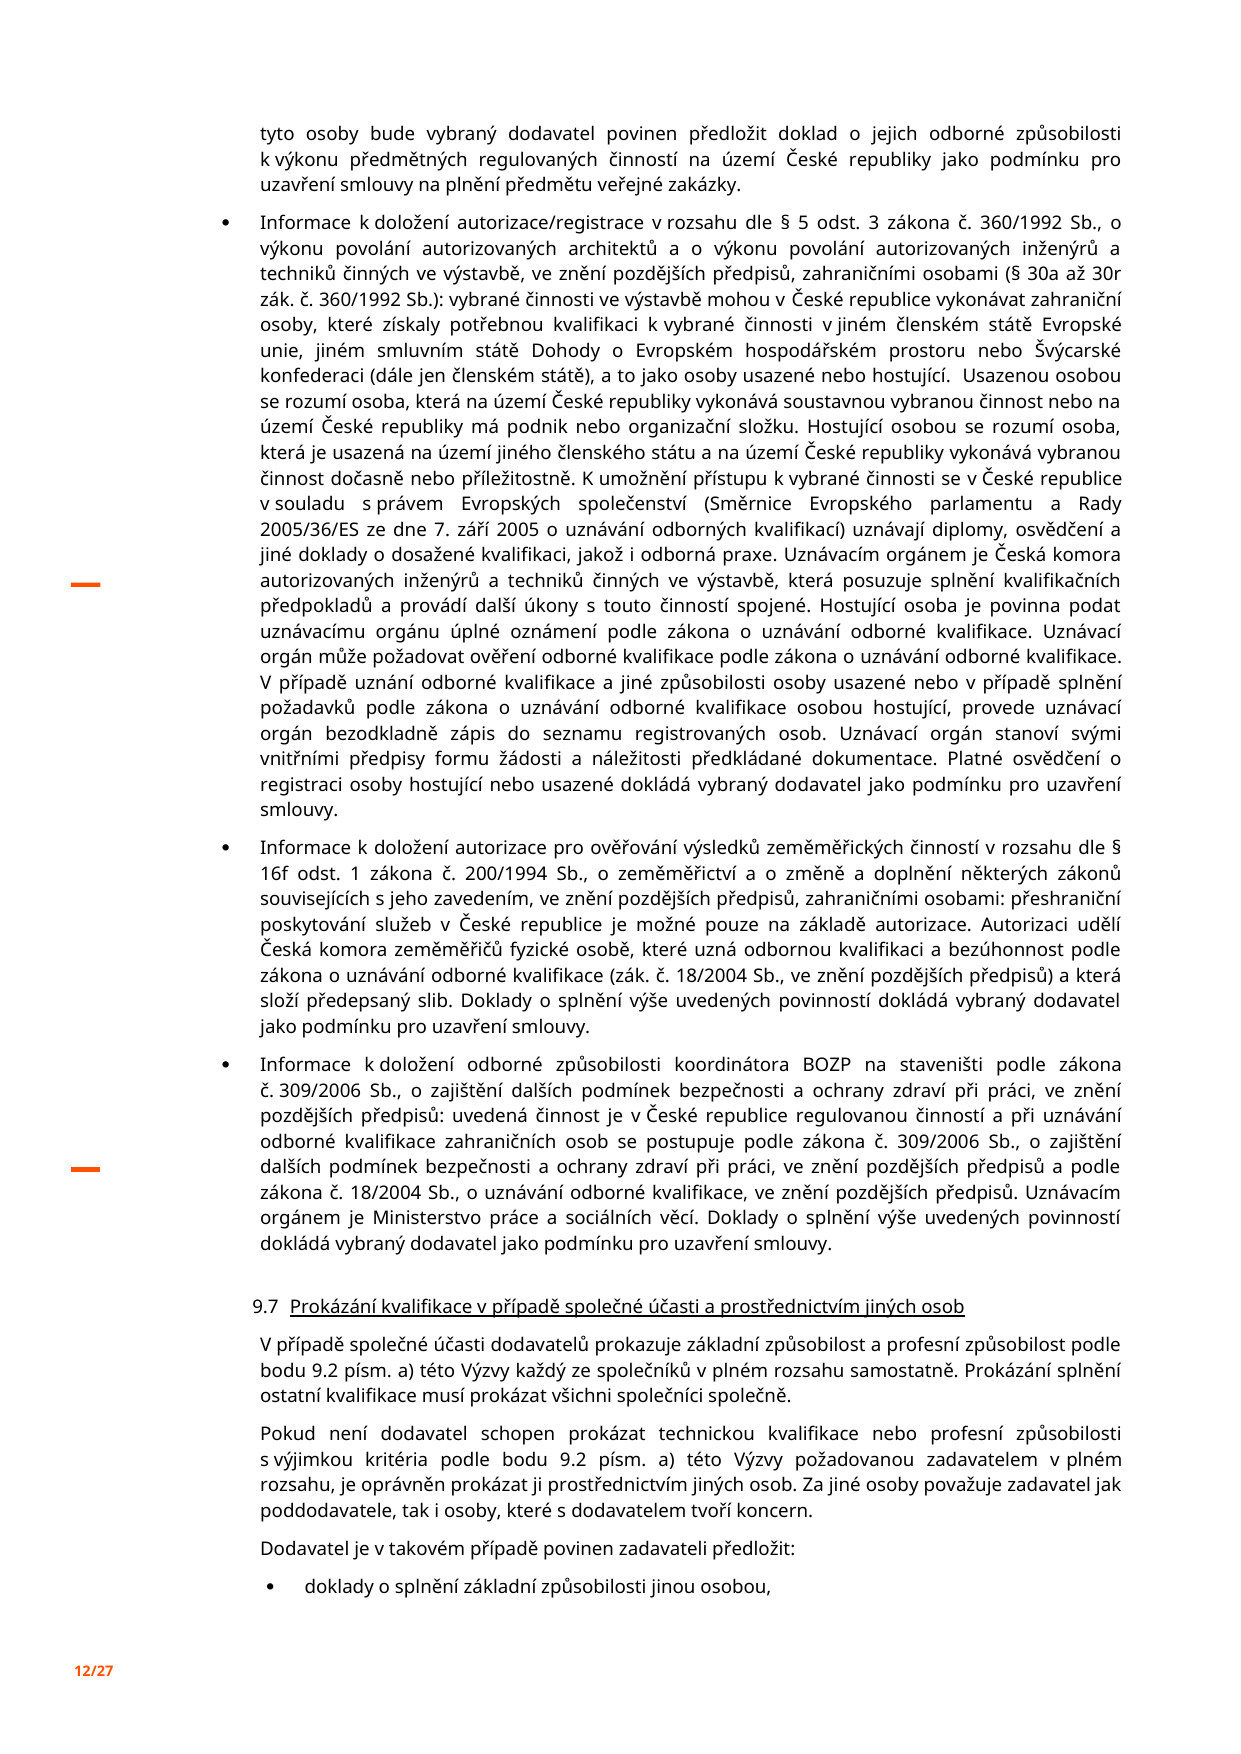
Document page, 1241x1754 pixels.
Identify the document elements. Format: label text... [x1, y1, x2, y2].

list Informace k doložení autorizace pro ověřování výsledků zeměměřických činností v rozsahu dle § 16f odst. 1 zákona č. 200/1994 Sb., o zeměměřictví a o změně a doplnění některých zákonů souvisejících s jeho zavedením, ve znění pozdějších předpisů, zahraničními osobami: přeshraniční poskytování služeb v České republice je možné pouze na základě autorizace. Autorizaci udělí Česká komora zeměměřičů fyzické osobě, které uzná odbornou kvalifikaci a bezúhonnost podle zákona o uznávání odborné kvalifikace (zák. č. 18/2004 Sb., ve znění pozdějších předpisů) a která složí předepsaný slib. Doklady o splnění výše uvedených povinností dokládá vybraný dodavatel jako podmínku pro uzavření smlouvy. [222, 835, 1122, 1039]
text V případě společné účasti dodavatelů prokazuje základní způsobilost a profesní způsobilost podle bodu 9.2 písm. a) této Výzvy každý ze společníků v plném rozsahu samostatně. Prokázání splnění ostatní kvalifikace musí prokázat všichni společníci společně. [260, 1332, 1122, 1408]
list Informace k doložení autorizace/registrace v rozsahu dle § 5 odst. 3 zákona č. 360/1992 Sb., o výkonu povolání autorizovaných architektů a o výkonu povolání autorizovaných inženýrů a techniků činných ve výstavbě, ve znění pozdějších předpisů, zahraničními osobami (§ 30a až 30r zák. č. 360/1992 Sb.): vybrané činnosti ve výstavbě mohou v České republice vykonávat zahraniční osoby, které získaly potřebnou kvalifikaci k vybrané činnosti v jiném členském státě Evropské unie, jiném smluvním státě Dohody o Evropském hospodářském prostoru nebo Švýcarské konfederaci (dále jen členském státě), a to jako osoby usazené nebo hostující. Usazenou osobou se rozumí osoba, která na území České republiky vykonává soustavnou vybranou činnost nebo na území České republiky má podnik nebo organizační složku. Hostující osobou se rozumí osoba, která je usazená na území jiného členského státu a na území České republiky vykonává vybranou činnost dočasně nebo příležitostně. K umožnění přístupu k vybrané činnosti se v České republice v souladu s právem Evropských společenství (Směrnice Evropského parlamentu a Rady 2005/36/ES ze dne 7. září 2005 o uznávání odborných kvalifikací) uznávají diplomy, osvědčení a jiné doklady o dosažené kvalifikaci, jakož i odborná praxe. Uznávacím orgánem je Česká komora autorizovaných inženýrů a techniků činných ve výstavbě, která posuzuje splnění kvalifikačních předpokladů a provádí další úkony s touto činností spojené. Hostující osoba je povinna podat uznávacímu orgánu úplné oznámení podle zákona o uznávání odborné kvalifikace. Uznávací orgán může požadovat ověření odborné kvalifikace podle zákona o uznávání odborné kvalifikace. V případě uznání odborné kvalifikace a jiné způsobilosti osoby usazené nebo v případě splnění požadavků podle zákona o uznávání odborné kvalifikace osobou hostující, provede uznávací orgán bezodkladně zápis do seznamu registrovaných osob. Uznávací orgán stanoví svými vnitřními předpisy formu žádosti a náležitosti předkládané dokumentace. Platné osvědčení o registraci osoby hostující nebo usazené dokládá vybraný dodavatel jako podmínku pro uzavření smlouvy. [222, 210, 1122, 822]
list Prokázání kvalifikace v případě společné účasti a prostřednictvím jiných osob [252, 1293, 1122, 1319]
list Informace k doložení odborné způsobilosti koordinátora BOZP na staveništi podle zákona č. 309/2006 Sb., o zajištění dalších podmínek bezpečnosti a ochrany zdraví při práci, ve znění pozdějších předpisů: uvedená činnost je v České republice regulovanou činností a při uznávání odborné kvalifikace zahraničních osob se postupuje podle zákona č. 309/2006 Sb., o zajištění dalších podmínek bezpečnosti a ochrany zdraví při práci, ve znění pozdějších předpisů a podle zákona č. 18/2004 Sb., o uznávání odborné kvalifikace, ve znění pozdějších předpisů. Uznávacím orgánem je Ministerstvo práce a sociálních věcí. Doklady o splnění výše uvedených povinností dokládá vybraný dodavatel jako podmínku pro uzavření smlouvy. [222, 1051, 1122, 1256]
text Dodavatel je v takovém případě povinen zadavateli předložit: [260, 1535, 1122, 1561]
list doklady o splnění základní způsobilosti jinou osobou, [267, 1573, 1122, 1599]
text Pokud není dodavatel schopen prokázat technickou kvalifikace nebo profesní způsobilosti s výjimkou kritéria podle bodu 9.2 písm. a) této Výzvy požadovanou zadavatelem v plném rozsahu, je oprávněn prokázat ji prostřednictvím jiných osob. Za jiné osoby považuje zadavatel jak poddodavatele, tak i osoby, které s dodavatelem tvoří koncern. [260, 1421, 1122, 1523]
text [260, 121, 1122, 197]
